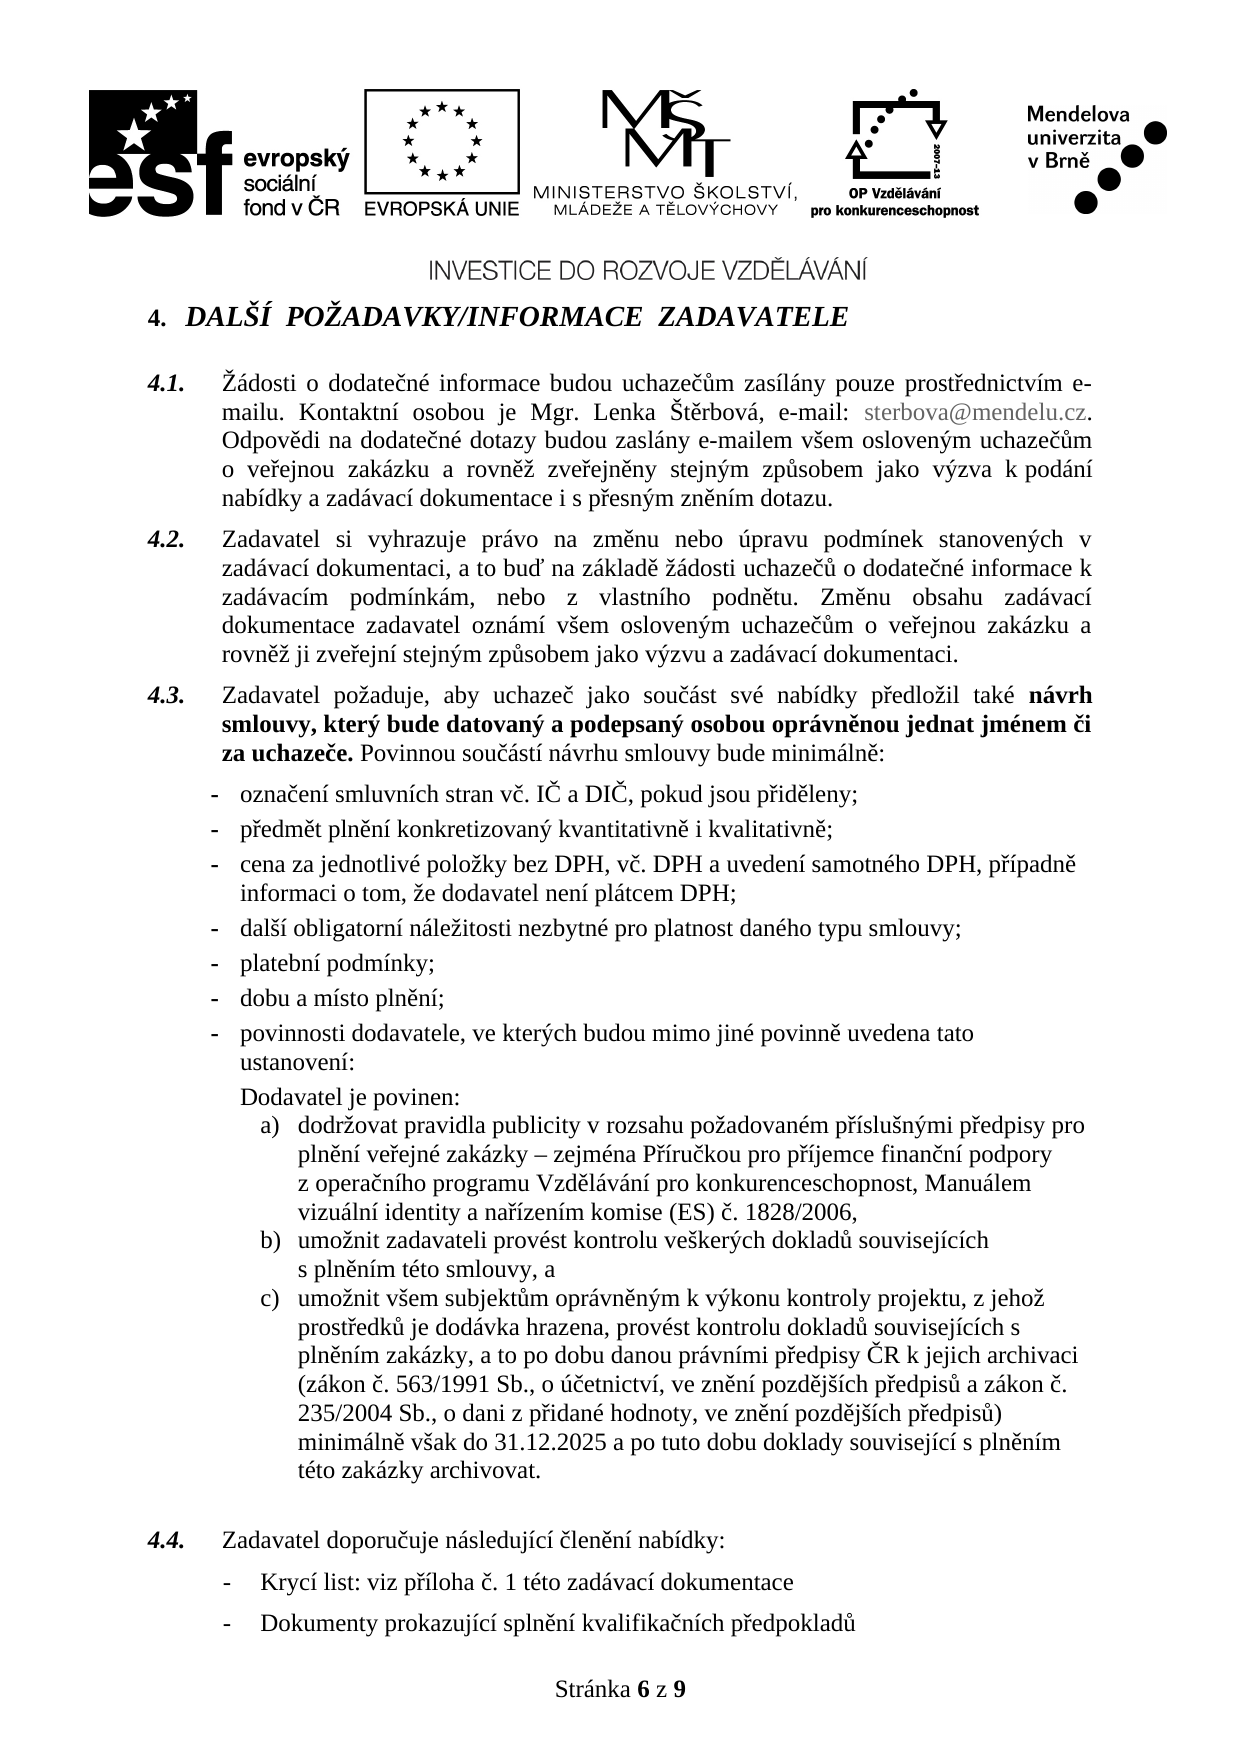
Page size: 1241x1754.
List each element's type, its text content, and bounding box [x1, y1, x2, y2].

picture [1028, 105, 1167, 214]
list dobu a místo plnění; [210, 983, 1092, 1012]
text Dodavatel je povinen: [240, 1082, 1092, 1111]
subtitle DALŠÍ POŽADAVKY/INFORMACE ZADAVATELE [148, 299, 1092, 333]
list platební podmínky; [210, 948, 1092, 977]
list povinnosti dodavatele, ve kterých budou mimo jiné povinně uvedena tato ustanovení: [210, 1018, 1092, 1076]
list dodržovat pravidla publicity v rozsahu požadovaném příslušnými předpisy pro plnění veřejné zakázky – zejména Příručkou pro příjemce finanční podpory z operačního programu Vzdělávání pro konkurenceschopnost, Manuálem vizuální identity a nařízením komise (ES) č. 1828/2006, [260, 1111, 1092, 1226]
list další obligatorní náležitosti nezbytné pro platnost daného typu smlouvy; [210, 913, 1092, 942]
list Krycí list: viz příloha č. 1 této zadávací dokumentace [223, 1567, 1092, 1596]
picture [428, 255, 870, 281]
list Zadavatel doporučuje následující členění nabídky: [148, 1526, 1092, 1554]
list umožnit všem subjektům oprávněným k výkonu kontroly projektu, z jehož prostředků je dodávka hrazena, provést kontrolu dokladů souvisejících s plněním zakázky, a to po dobu danou právními předpisy ČR k jejich archivaci (zákon č. 563/1991 Sb., o účetnictví, ve znění pozdějších předpisů a zákon č. 235/2004 Sb., o dani z přidané hodnoty, ve znění pozdějších předpisů) minimálně však do 31.12.2025 a po tuto dobu doklady související s plněním této zakázky archivovat. [260, 1283, 1092, 1484]
list Žádosti o dodatečné informace budou uchazečům zasílány pouze prostřednictvím e-mailu. Kontaktní osobou je Mgr. Lenka Štěrbová, e-mail: sterbova@mendelu.cz. Odpovědi na dodatečné dotazy budou zaslány e-mailem všem osloveným uchazečům o veřejnou zakázku a rovněž zveřejněny stejným způsobem jako výzva k podání nabídky a zadávací dokumentace i s přesným zněním dotazu. [148, 368, 1092, 512]
list Zadavatel požaduje, aby uchazeč jako součást své nabídky předložil také návrh smlouvy, který bude datovaný a podepsaný osobou oprávněnou jednat jménem či za uchazeče. Povinnou součástí návrhu smlouvy bude minimálně: [148, 681, 1092, 767]
list předmět plnění konkretizovaný kvantitativně i kvalitativně; [210, 814, 1092, 843]
list Zadavatel si vyhrazuje právo na změnu nebo úpravu podmínek stanovených v zadávací dokumentaci, a to buď na základě žádosti uchazečů o dodatečné informace k zadávacím podmínkám, nebo z vlastního podnětu. Změnu obsahu zadávací dokumentace zadavatel oznámí všem osloveným uchazečům o veřejnou zakázku a rovněž ji zveřejní stejným způsobem jako výzvu a zadávací dokumentaci. [148, 524, 1092, 668]
list cena za jednotlivé položky bez DPH, vč. DPH a uvedení samotného DPH, případně informaci o tom, že dodavatel není plátcem DPH; [210, 849, 1092, 907]
picture [60, 49, 998, 237]
list označení smluvních stran vč. IČ a DIČ, pokud jsou přiděleny; [210, 779, 1092, 808]
list Dokumenty prokazující splnění kvalifikačních předpokladů [223, 1608, 1092, 1637]
list umožnit zadavateli provést kontrolu veškerých dokladů souvisejících s plněním této smlouvy, a [260, 1226, 1092, 1283]
